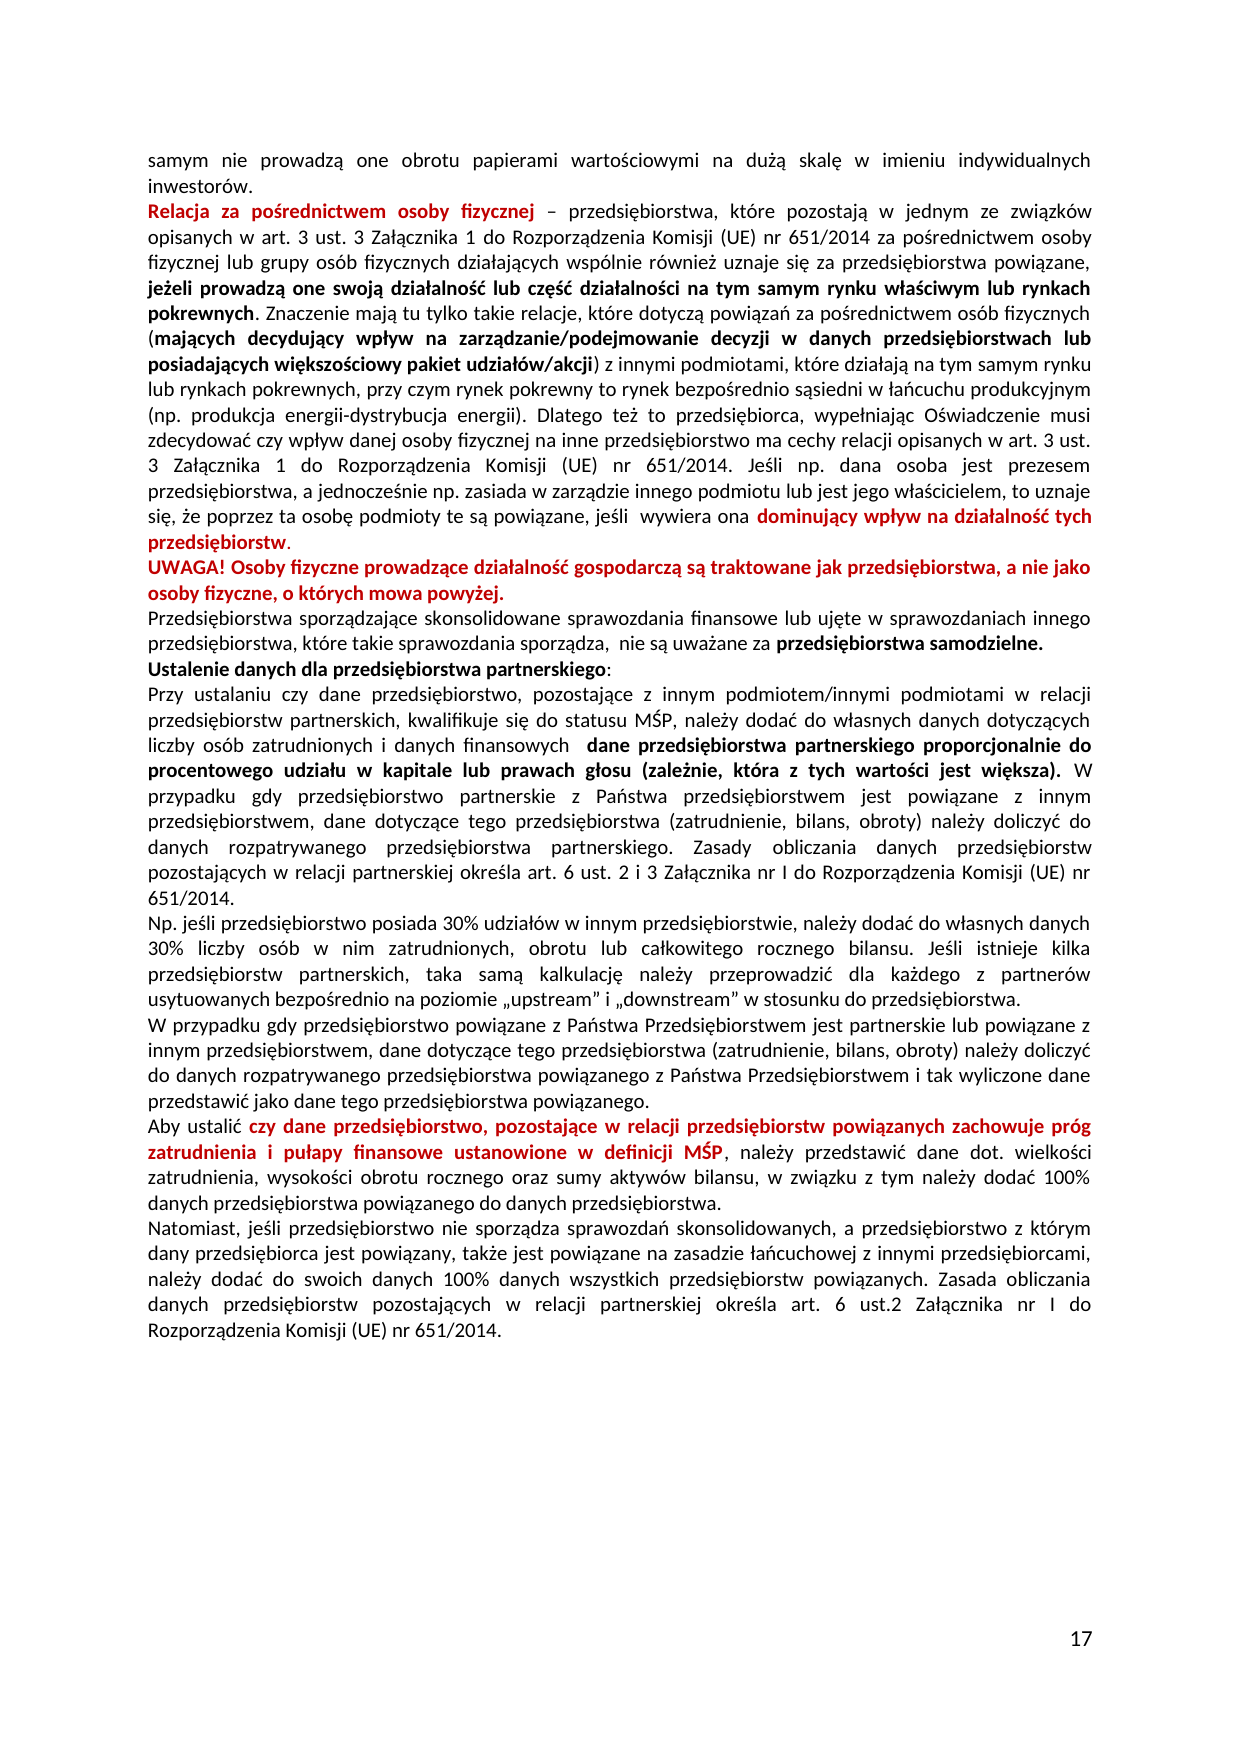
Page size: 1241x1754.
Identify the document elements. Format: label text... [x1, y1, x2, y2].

text Np. jeśli przedsiębiorstwo posiada 30% udziałów w innym przedsiębiorstwie, należy dodać do własnych danych 30% liczby osób w nim zatrudnionych, obrotu lub całkowitego rocznego bilansu. Jeśli istnieje kilka przedsiębiorstw partnerskich, taka samą kalkulację należy przeprowadzić dla każdego z partnerów usytuowanych bezpośrednio na poziomie „upstream” i „downstream” w stosunku do przedsiębiorstwa. [148, 910, 1092, 1012]
text W przypadku gdy przedsiębiorstwo powiązane z Państwa Przedsiębiorstwem jest partnerskie lub powiązane z innym przedsiębiorstwem, dane dotyczące tego przedsiębiorstwa (zatrudnienie, bilans, obroty) należy doliczyć do danych rozpatrywanego przedsiębiorstwa powiązanego z Państwa Przedsiębiorstwem i tak wyliczone dane przedstawić jako dane tego przedsiębiorstwa powiązanego. [148, 1012, 1092, 1113]
text Relacja za pośrednictwem osoby fizycznej – przedsiębiorstwa, które pozostają w jednym ze związków opisanych w art. 3 ust. 3 Załącznika 1 do Rozporządzenia Komisji (UE) nr 651/2014 za pośrednictwem osoby fizycznej lub grupy osób fizycznych działających wspólnie również uznaje się za przedsiębiorstwa powiązane, jeżeli prowadzą one swoją działalność lub część działalności na tym samym rynku właściwym lub rynkach pokrewnych. Znaczenie mają tu tylko takie relacje, które dotyczą powiązań za pośrednictwem osób fizycznych (mających decydujący wpływ na zarządzanie/podejmowanie decyzji w danych przedsiębiorstwach lub posiadających większościowy pakiet udziałów/akcji) z innymi podmiotami, które działają na tym samym rynku lub rynkach pokrewnych, przy czym rynek pokrewny to rynek bezpośrednio sąsiedni w łańcuchu produkcyjnym (np. produkcja energii-dystrybucja energii). Dlatego też to przedsiębiorca, wypełniając Oświadczenie musi zdecydować czy wpływ danej osoby fizycznej na inne przedsiębiorstwo ma cechy relacji opisanych w art. 3 ust. 3 Załącznika 1 do Rozporządzenia Komisji (UE) nr 651/2014. Jeśli np. dana osoba jest prezesem przedsiębiorstwa, a jednocześnie np. zasiada w zarządzie innego podmiotu lub jest jego właścicielem, to uznaje się, że poprzez ta osobę podmioty te są powiązane, jeśli wywiera ona dominujący wpływ na działalność tych przedsiębiorstw. [148, 198, 1092, 554]
text Natomiast, jeśli przedsiębiorstwo nie sporządza sprawozdań skonsolidowanych, a przedsiębiorstwo z którym dany przedsiębiorca jest powiązany, także jest powiązane na zasadzie łańcuchowej z innymi przedsiębiorcami, należy dodać do swoich danych 100% danych wszystkich przedsiębiorstw powiązanych. Zasada obliczania danych przedsiębiorstw pozostających w relacji partnerskiej określa art. 6 ust.2 Załącznika nr I do Rozporządzenia Komisji (UE) nr 651/2014. [148, 1215, 1092, 1342]
text UWAGA! Osoby fizyczne prowadzące działalność gospodarczą są traktowane jak przedsiębiorstwa, a nie jako osoby fizyczne, o których mowa powyżej. [148, 554, 1092, 605]
text Aby ustalić czy dane przedsiębiorstwo, pozostające w relacji przedsiębiorstw powiązanych zachowuje próg zatrudnienia i pułapy finansowe ustanowione w definicji MŚP, należy przedstawić dane dot. wielkości zatrudnienia, wysokości obrotu rocznego oraz sumy aktywów bilansu, w związku z tym należy dodać 100% danych przedsiębiorstwa powiązanego do danych przedsiębiorstwa. [148, 1113, 1092, 1215]
text Przy ustalaniu czy dane przedsiębiorstwo, pozostające z innym podmiotem/innymi podmiotami w relacji przedsiębiorstw partnerskich, kwalifikuje się do statusu MŚP, należy dodać do własnych danych dotyczących liczby osób zatrudnionych i danych finansowych dane przedsiębiorstwa partnerskiego proporcjonalnie do procentowego udziału w kapitale lub prawach głosu (zależnie, która z tych wartości jest większa). W przypadku gdy przedsiębiorstwo partnerskie z Państwa przedsiębiorstwem jest powiązane z innym przedsiębiorstwem, dane dotyczące tego przedsiębiorstwa (zatrudnienie, bilans, obroty) należy doliczyć do danych rozpatrywanego przedsiębiorstwa partnerskiego. Zasady obliczania danych przedsiębiorstw pozostających w relacji partnerskiej określa art. 6 ust. 2 i 3 Załącznika nr I do Rozporządzenia Komisji (UE) nr 651/2014. [148, 681, 1092, 910]
text Ustalenie danych dla przedsiębiorstwa partnerskiego: [148, 656, 1092, 681]
text Przedsiębiorstwa sporządzające skonsolidowane sprawozdania finansowe lub ujęte w sprawozdaniach innego przedsiębiorstwa, które takie sprawozdania sporządza, nie są uważane za przedsiębiorstwa samodzielne. [148, 605, 1092, 656]
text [148, 148, 1092, 198]
